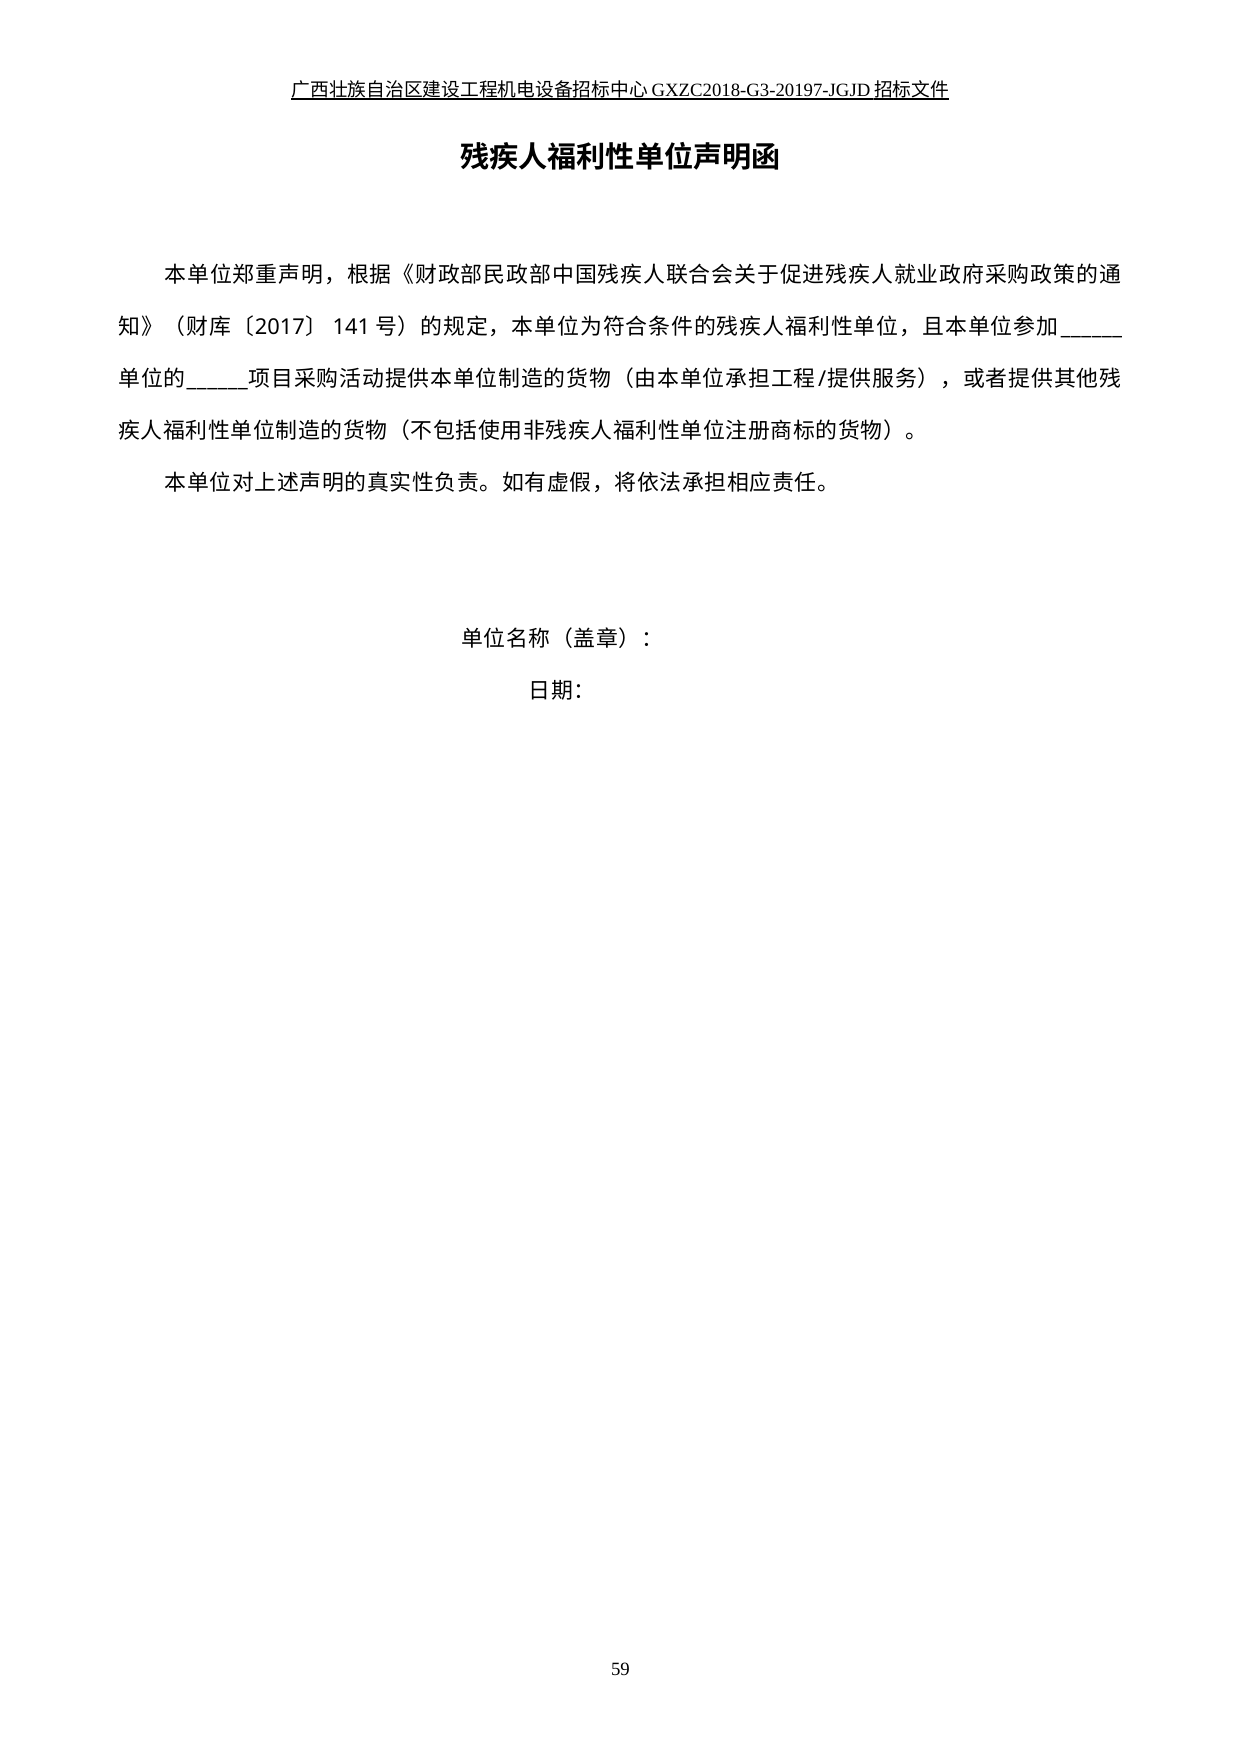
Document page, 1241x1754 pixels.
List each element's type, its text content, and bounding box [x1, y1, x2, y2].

text 残疾人福利性单位声明函 [118, 118, 1122, 179]
text 本单位对上述声明的真实性负责。如有虚假，将依法承担相应责任。 [118, 449, 1122, 501]
text 单位名称（盖章）： [118, 605, 959, 657]
text 日期： [118, 657, 959, 709]
text 本单位郑重声明，根据《财政部民政部中国残疾人联合会关于促进残疾人就业政府采购政策的通知》（财库〔2017〕 141号）的规定，本单位为符合条件的残疾人福利性单位，且本单位参加______单位的______项目采购活动提供本单位制造的货物（由本单位承担工程/提供服务），或者提供其他残疾人福利性单位制造的货物（不包括使用非残疾人福利性单位注册商标的货物）。 [118, 241, 1122, 449]
